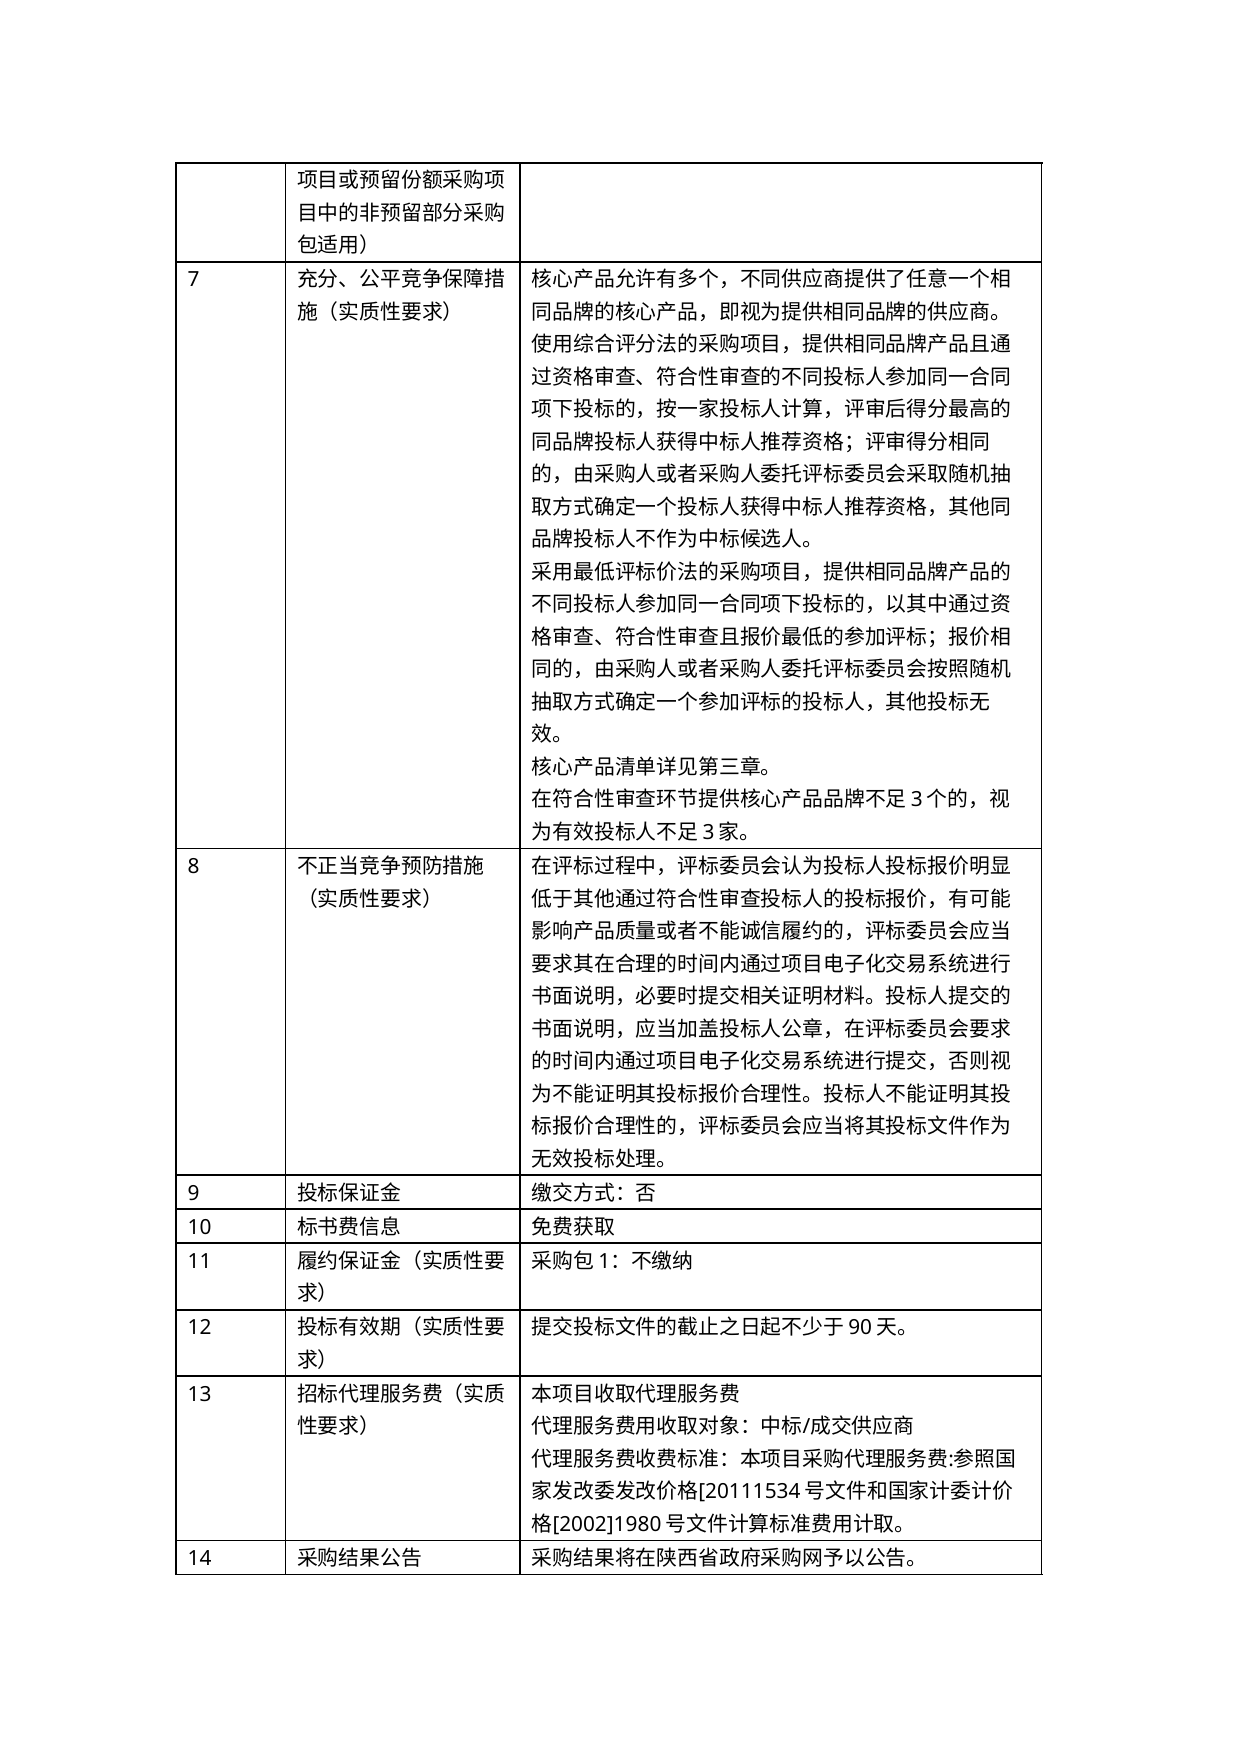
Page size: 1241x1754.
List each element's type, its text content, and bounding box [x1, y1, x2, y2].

table_cell 8 [177, 849, 285, 1174]
table_cell 14 [177, 1541, 285, 1573]
table_cell 在评标过程中，评标委员会认为投标人投标报价明显低于其他通过符合性审查投标人的投标报价，有可能影响产品质量或者不能诚信履约的，评标委员会应当要求其在合理的时间内通过项目电子化交易系统进行书面说明，必要时提交相关证明材料。投标人提交的书面说明，应当加盖投标人公章，在评标委员会要求的时间内通过项目电子化交易系统进行提交，否则视为不能证明其投标报价合理性。投标人不能证明其投标报价合理性的，评标委员会应当将其投标文件作为无效投标处理。 [521, 849, 1041, 1174]
table_cell 核心产品允许有多个，不同供应商提供了任意一个相同品牌的核心产品，即视为提供相同品牌的供应商。 使用综合评分法的采购项目，提供相同品牌产品且通过资格审查、符合性审查的不同投标人参加同一合同项下投标的，按一家投标人计算，评审后得分最高的同品牌投标人获得中标人推荐资格；评审得分相同的，由采购人或者采购人委托评标委员会采取随机抽取方式确定一个投标人获得中标人推荐资格，其他同品牌投标人不作为中标候选人。 采用最低评标价法的采购项目，提供相同品牌产品的不同投标人参加同一合同项下投标的，以其中通过资格审查、符合性审查且报价最低的参加评标；报价相同的，由采购人或者采购人委托评标委员会按照随机抽取方式确定一个参加评标的投标人，其他投标无效。 核心产品清单详见第三章。 在符合性审查环节提供核心产品品牌不足3个的，视为有效投标人不足3家。 [521, 263, 1041, 848]
table_cell 缴交方式：否 [521, 1176, 1041, 1208]
table_cell 标书费信息 [286, 1210, 519, 1242]
table_cell 履约保证金（实质性要求） [286, 1244, 519, 1309]
table_cell 投标保证金 [286, 1176, 519, 1208]
table_cell 投标有效期（实质性要求） [286, 1311, 519, 1375]
table_cell 不正当竞争预防措施（实质性要求） [286, 849, 519, 1174]
table_cell 提交投标文件的截止之日起不少于90天。 [521, 1311, 1041, 1375]
table_cell 采购结果将在陕西省政府采购网予以公告。 [521, 1541, 1041, 1573]
table_cell 10 [177, 1210, 285, 1242]
table_cell 免费获取 [521, 1210, 1041, 1242]
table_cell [521, 164, 1041, 261]
table_cell 12 [177, 1311, 285, 1375]
table_cell 7 [177, 263, 285, 848]
table_cell 6 [177, 164, 285, 261]
table_cell 本项目收取代理服务费 代理服务费用收取对象：中标/成交供应商 代理服务费收费标准：本项目采购代理服务费:参照国家发改委发改价格[20111534号文件和国家计委计价格[2002]1980号文件计算标准费用计取。 [521, 1377, 1041, 1539]
table_cell 11 [177, 1244, 285, 1309]
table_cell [286, 164, 519, 261]
table_cell 采购结果公告 [286, 1541, 519, 1573]
table_cell 9 [177, 1176, 285, 1208]
table_cell 采购包1：不缴纳 [521, 1244, 1041, 1309]
table_cell 招标代理服务费（实质性要求） [286, 1377, 519, 1539]
table_cell 充分、公平竞争保障措施（实质性要求） [286, 263, 519, 848]
table_cell 13 [177, 1377, 285, 1539]
